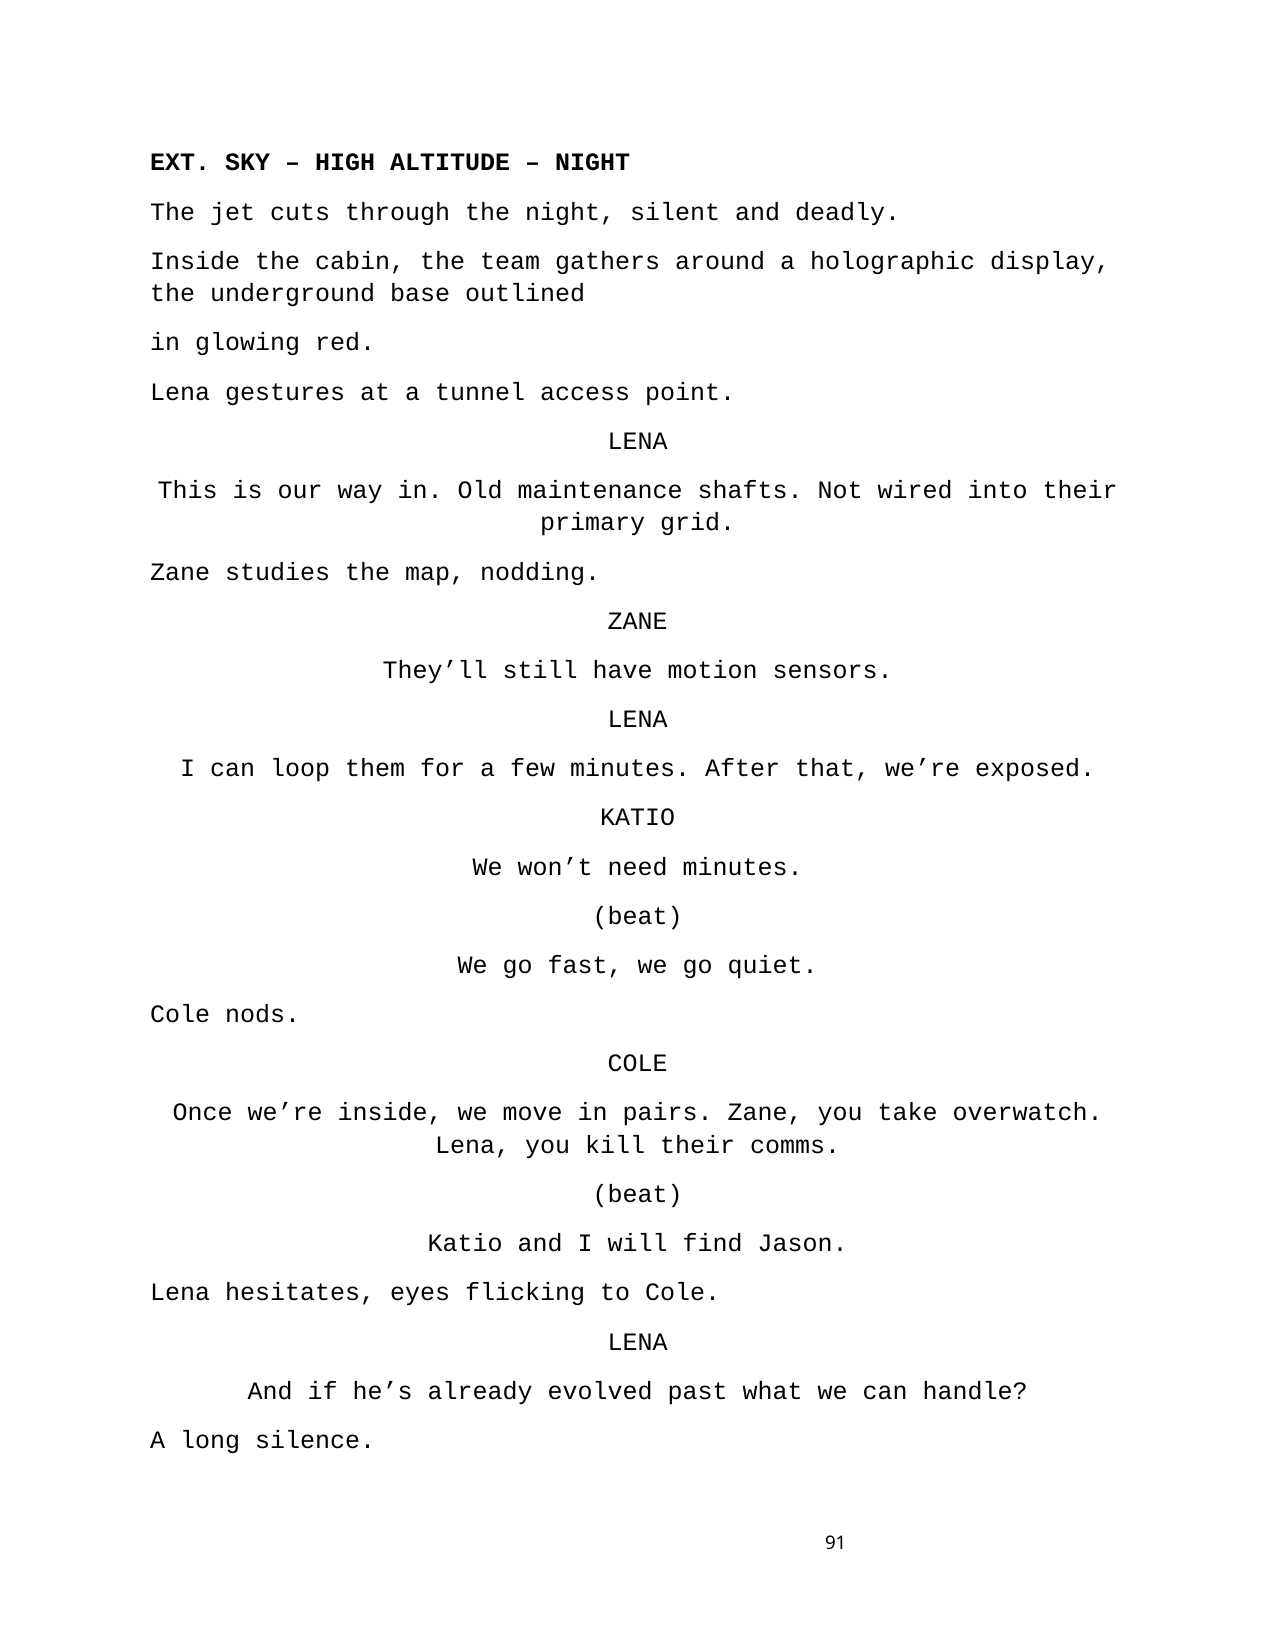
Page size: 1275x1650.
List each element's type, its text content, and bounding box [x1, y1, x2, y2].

text (beat) [150, 903, 1125, 932]
text They’ll still have motion sensors. [150, 657, 1125, 686]
text Katio and I will find Jason. [150, 1231, 1125, 1259]
text EXT. SKY – HIGH ALTITUDE – NIGHT [150, 150, 1125, 178]
text KATIO [150, 805, 1125, 833]
text I can loop them for a few minutes. After that, we’re exposed. [150, 756, 1125, 784]
text Inside the cabin, the team gathers around a holographic display, the underground base outlined [150, 248, 1125, 309]
text We go fast, we go quiet. [150, 952, 1125, 981]
text Cole nods. [150, 1002, 1125, 1030]
text This is our way in. Old maintenance shafts. Not wired into their primary grid. [150, 477, 1125, 538]
text ZANE [150, 608, 1125, 637]
text A long silence. [150, 1427, 1125, 1456]
text Lena hesitates, eyes flicking to Cole. [150, 1280, 1125, 1308]
text (beat) [150, 1182, 1125, 1210]
text Zane studies the map, nodding. [150, 559, 1125, 587]
text LENA [150, 1329, 1125, 1357]
text Lena gestures at a tunnel access point. [150, 379, 1125, 407]
text Once we’re inside, we move in pairs. Zane, you take overwatch. Lena, you kill their comms. [150, 1100, 1125, 1161]
text in glowing red. [150, 330, 1125, 358]
text LENA [150, 428, 1125, 457]
text We won’t need minutes. [150, 854, 1125, 882]
text And if he’s already evolved past what we can handle? [150, 1378, 1125, 1407]
text LENA [150, 707, 1125, 735]
text The jet cuts through the night, silent and deadly. [150, 199, 1125, 227]
text COLE [150, 1051, 1125, 1079]
